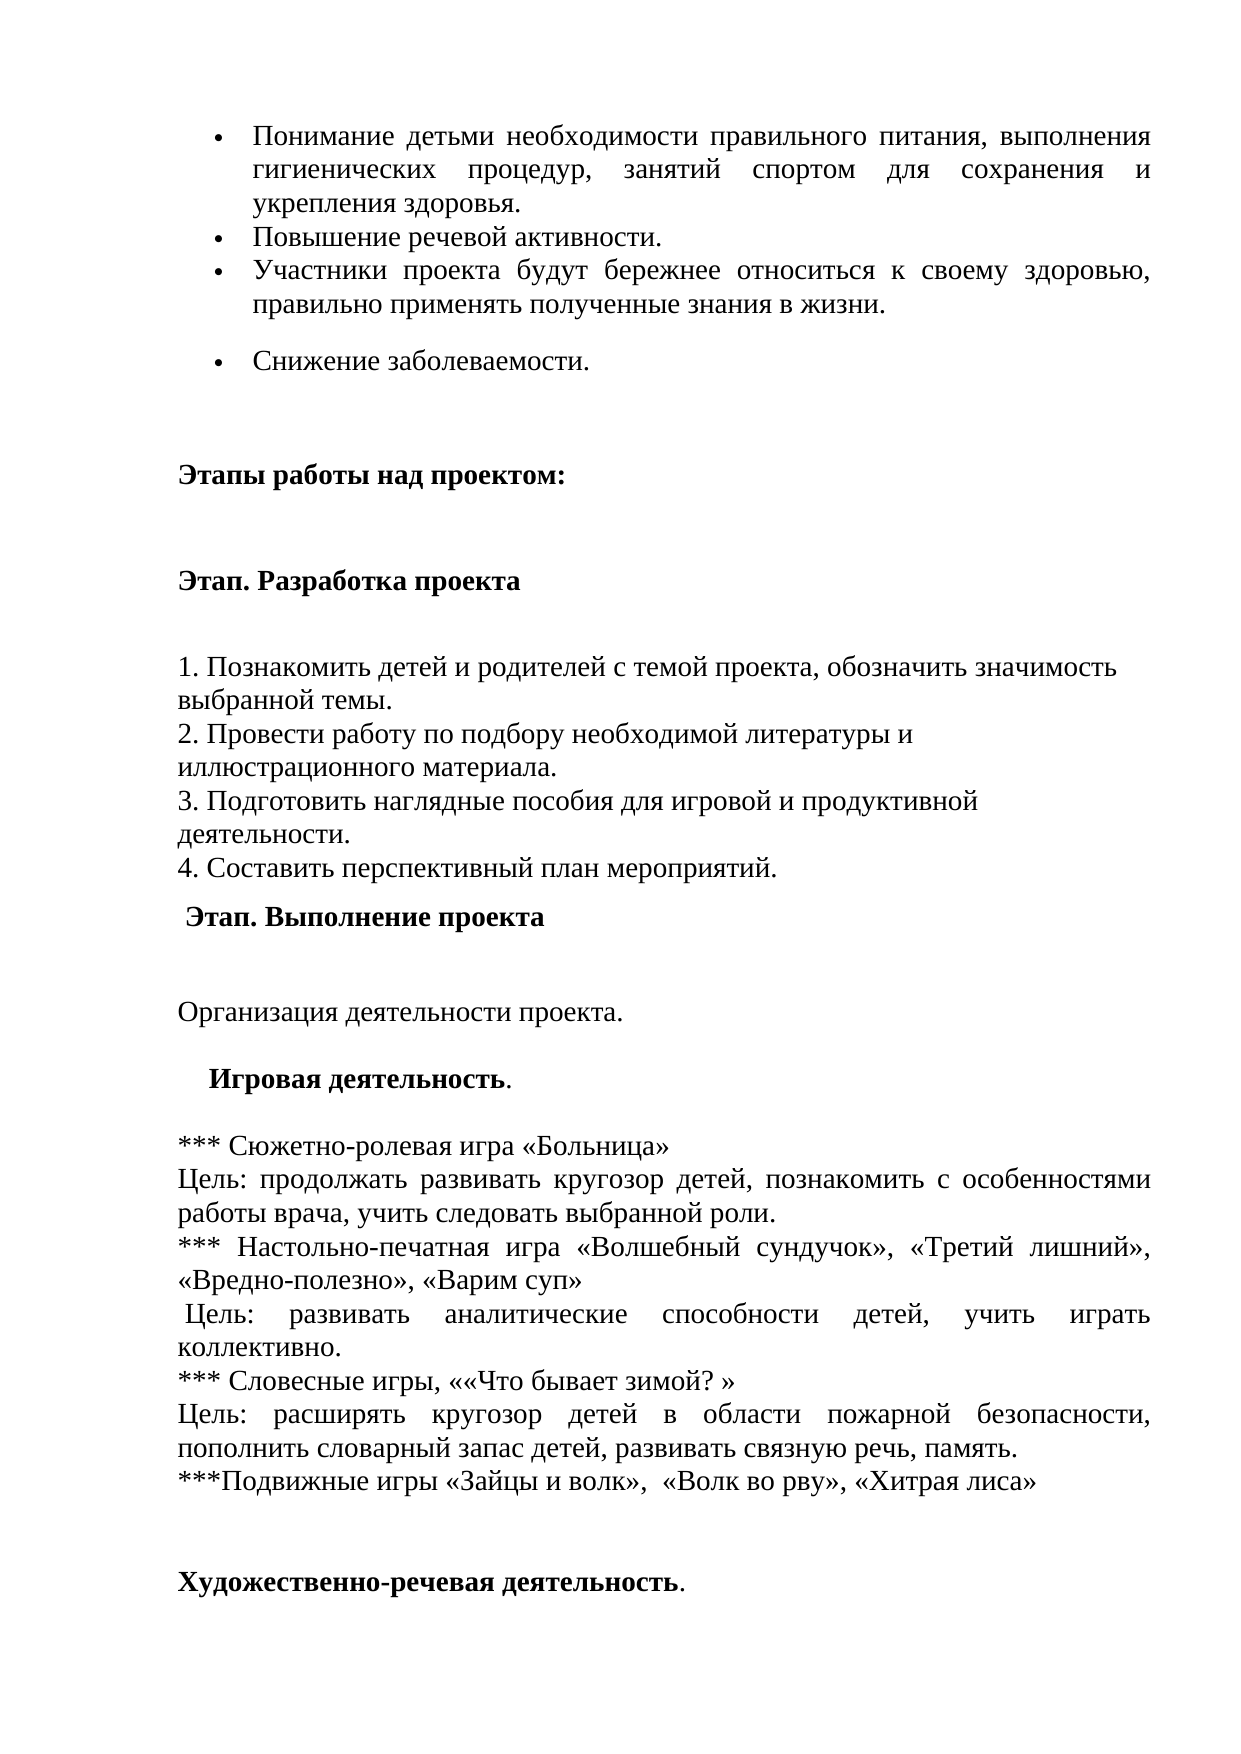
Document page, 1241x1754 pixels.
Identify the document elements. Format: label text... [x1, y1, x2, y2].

list Понимание детьми необходимости правильного питания, выполнения гигиенических процедур, занятий спортом для сохранения и укрепления здоровья. [215, 118, 1152, 219]
text *** Словесные игры, ««Что бывает зимой? » [177, 1363, 1152, 1396]
list Снижение заболеваемости. [215, 343, 1152, 376]
text *** Настольно-печатная игра «Волшебный сундучок», «Третий лишний», «Вредно-полезно», «Варим суп» [177, 1229, 1152, 1296]
text 3. Подготовить наглядные пособия для игровой и продуктивной деятельности. [177, 783, 1152, 850]
text Цель: продолжать развивать кругозор детей, познакомить с особенностями работы врача, учить следовать выбранной роли. [177, 1162, 1152, 1229]
text Этап. Разработка проекта [177, 563, 1152, 596]
text Организация деятельности проекта. [177, 994, 1152, 1027]
list Повышение речевой активности. [215, 219, 1152, 252]
list Участники проекта будут бережнее относиться к своему здоровью, правильно применять полученные знания в жизни. [215, 252, 1152, 319]
text 2. Провести работу по подбору необходимой литературы и иллюстрационного материала. [177, 716, 1152, 783]
text Игровая деятельность. [177, 1061, 1152, 1094]
text *** Сюжетно-ролевая игра «Больница» [177, 1128, 1152, 1162]
text 4. Составить перспективный план мероприятий. [177, 850, 1152, 883]
text Цель: развивать аналитические способности детей, учить играть коллективно. [177, 1296, 1152, 1363]
text 1. Познакомить детей и родителей с темой проекта, обозначить значимость выбранной темы. [177, 649, 1152, 716]
text Этапы работы над проектом: [177, 457, 1152, 490]
text ***Подвижные игры «Зайцы и волк», «Волк во рву», «Хитрая лиса» [177, 1463, 1152, 1497]
text Цель: расширять кругозор детей в области пожарной безопасности, пополнить словарный запас детей, развивать связную речь, память. [177, 1396, 1152, 1463]
text Художественно-речевая деятельность. [177, 1564, 1152, 1598]
text Этап. Выполнение проекта [184, 899, 1152, 933]
